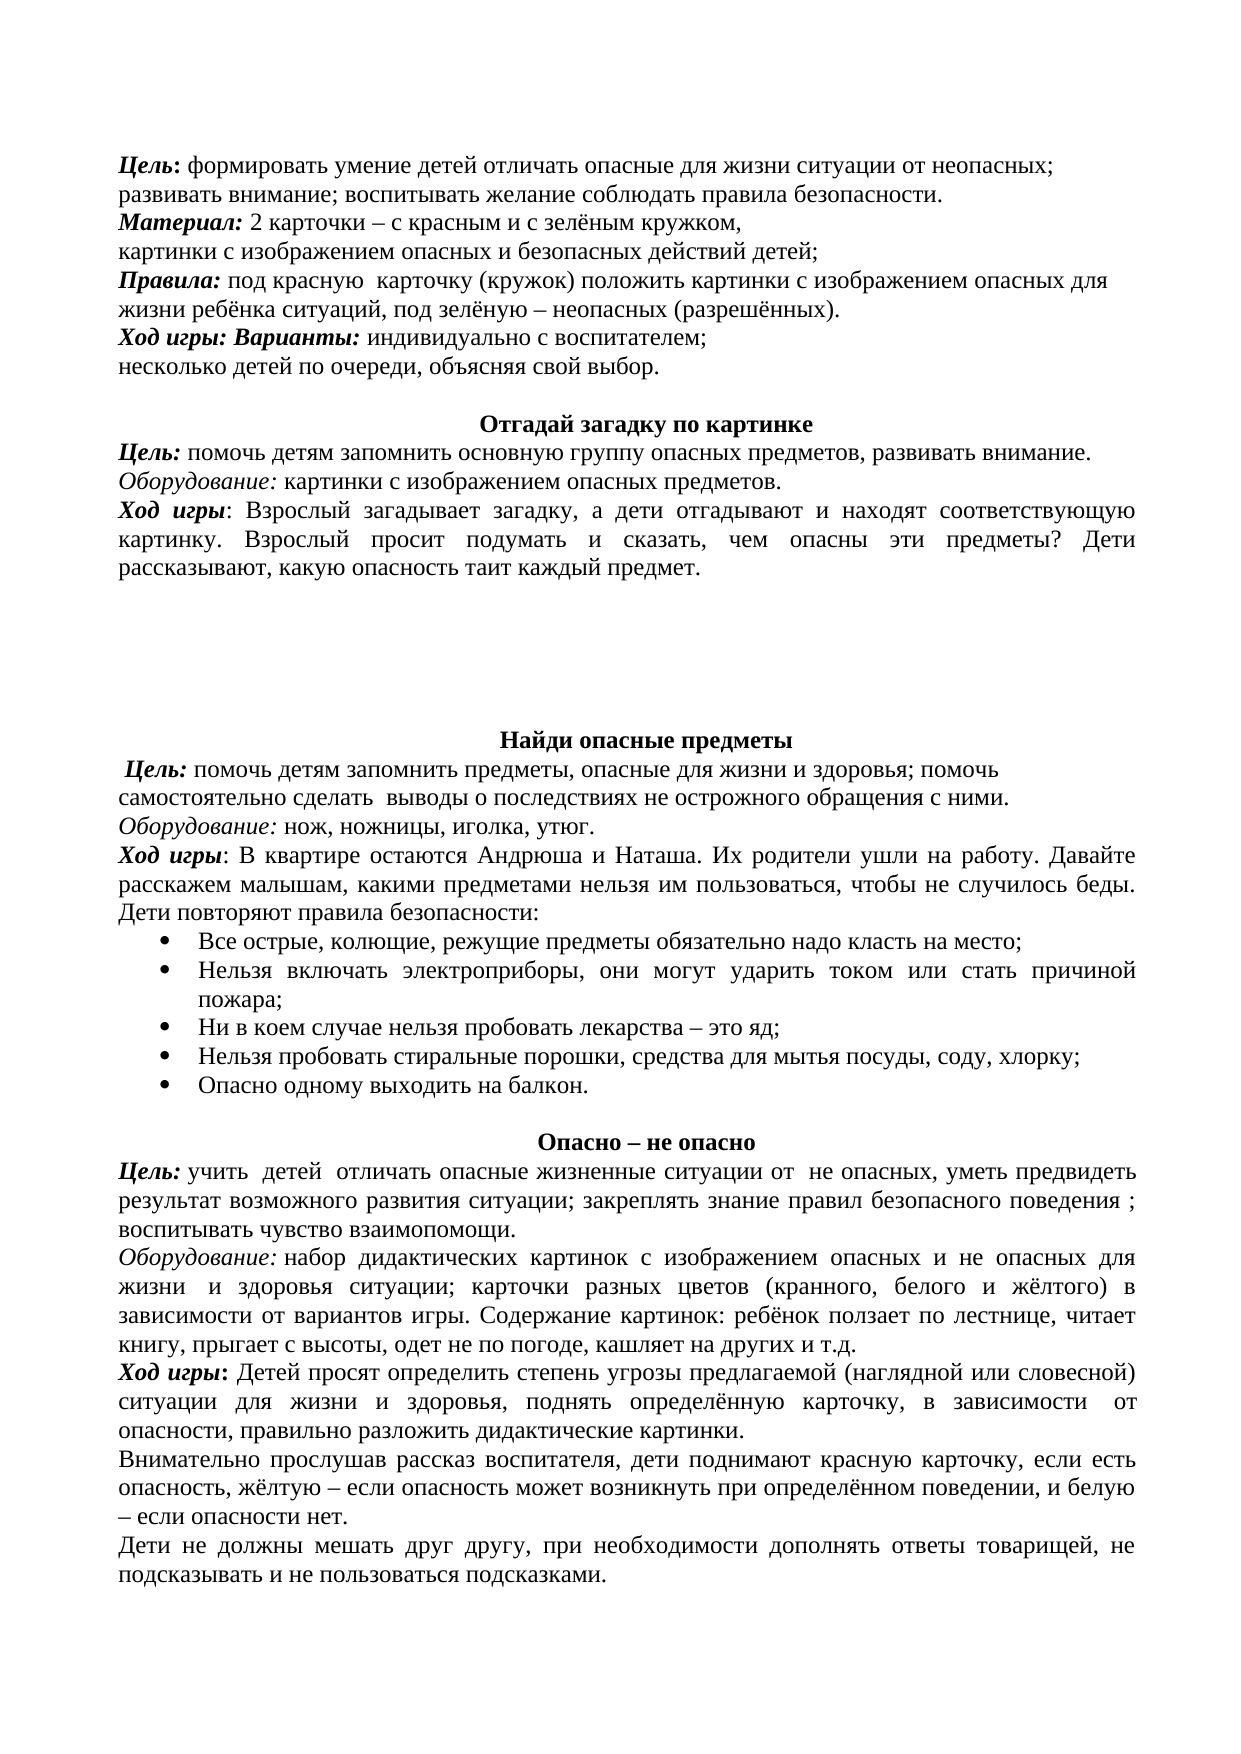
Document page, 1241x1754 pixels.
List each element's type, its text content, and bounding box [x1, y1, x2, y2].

text Ход игры: Детей просят определить степень угрозы предлагаемой (наглядной или словесной) ситуации для жизни и здоровья, поднять определённую карточку, в зависимости от опасности, правильно разложить дидактические картинки. [118, 1357, 1137, 1444]
text Цель: учить детей отличать опасные жизненные ситуации от не опасных, уметь предвидеть результат возможного развития ситуации; закреплять знание правил безопасного поведения ; воспитывать чувство взаимопомощи. [118, 1156, 1137, 1242]
text Оборудование: нож, ножницы, иголка, утюг. [118, 811, 1137, 840]
text Ход игры: В квартире остаются Андрюша и Наташа. Их родители ушли на работу. Давайте расскажем малышам, какими предметами нельзя им пользоваться, чтобы не случилось беды. Дети повторяют правила безопасности: [118, 840, 1137, 926]
text несколько детей по очереди, объясняя свой выбор. [118, 351, 1137, 380]
text Цель: помочь детям запомнить предметы, опасные для жизни и здоровья; помочь самостоятельно сделать выводы о последствиях не острожного обращения с ними. [118, 754, 1137, 811]
text Цель: формировать умение детей отличать опасные для жизни ситуации от неопасных; развивать внимание; воспитывать желание соблюдать правила безопасности. [118, 150, 1137, 207]
text Цель: помочь детям запомнить основную группу опасных предметов, развивать внимание. [118, 437, 1137, 466]
list Нельзя пробовать стиральные порошки, средства для мытья посуды, соду, хлорку; [160, 1041, 1137, 1070]
text Правила: под красную карточку (кружок) положить картинки с изображением опасных для жизни ребёнка ситуаций, под зелёную – неопасных (разрешённых). [118, 265, 1137, 322]
list Все острые, колющие, режущие предметы обязательно надо класть на место; [160, 926, 1137, 955]
text Материал: 2 карточки – с красным и с зелёным кружком, [118, 207, 1137, 236]
text Отгадай загадку по картинке [156, 409, 1137, 437]
text Ход игры: Взрослый загадывает загадку, а дети отгадывают и находят соответствующую картинку. Взрослый просит подумать и сказать, чем опасны эти предметы? Дети рассказывают, какую опасность таит каждый предмет. [118, 495, 1137, 581]
text Оборудование: набор дидактических картинок с изображением опасных и не опасных для жизни и здоровья ситуации; карточки разных цветов (кранного, белого и жёлтого) в зависимости от вариантов игры. Содержание картинок: ребёнок ползает по лестнице, читает книгу, прыгает с высоты, одет не по погоде, кашляет на других и т.д. [118, 1242, 1137, 1357]
text Дети не должны мешать друг другу, при необходимости дополнять ответы товарищей, не подсказывать и не пользоваться подсказками. [118, 1530, 1137, 1587]
text Найди опасные предметы [156, 725, 1137, 754]
text Ход игры: Варианты: индивидуально с воспитателем; [118, 322, 1137, 351]
text Оборудование: картинки с изображением опасных предметов. [118, 466, 1137, 495]
text Внимательно прослушав рассказ воспитателя, дети поднимают красную карточку, если есть опасность, жёлтую – если опасность может возникнуть при определённом поведении, и белую – если опасности нет. [118, 1444, 1137, 1530]
list Нельзя включать электроприборы, они могут ударить током или стать причиной пожара; [160, 955, 1137, 1012]
text Опасно – не опасно [156, 1127, 1137, 1156]
list Ни в коем случае нельзя пробовать лекарства – это яд; [160, 1012, 1137, 1041]
text картинки с изображением опасных и безопасных действий детей; [118, 236, 1137, 265]
list Опасно одному выходить на балкон. [160, 1070, 1137, 1099]
